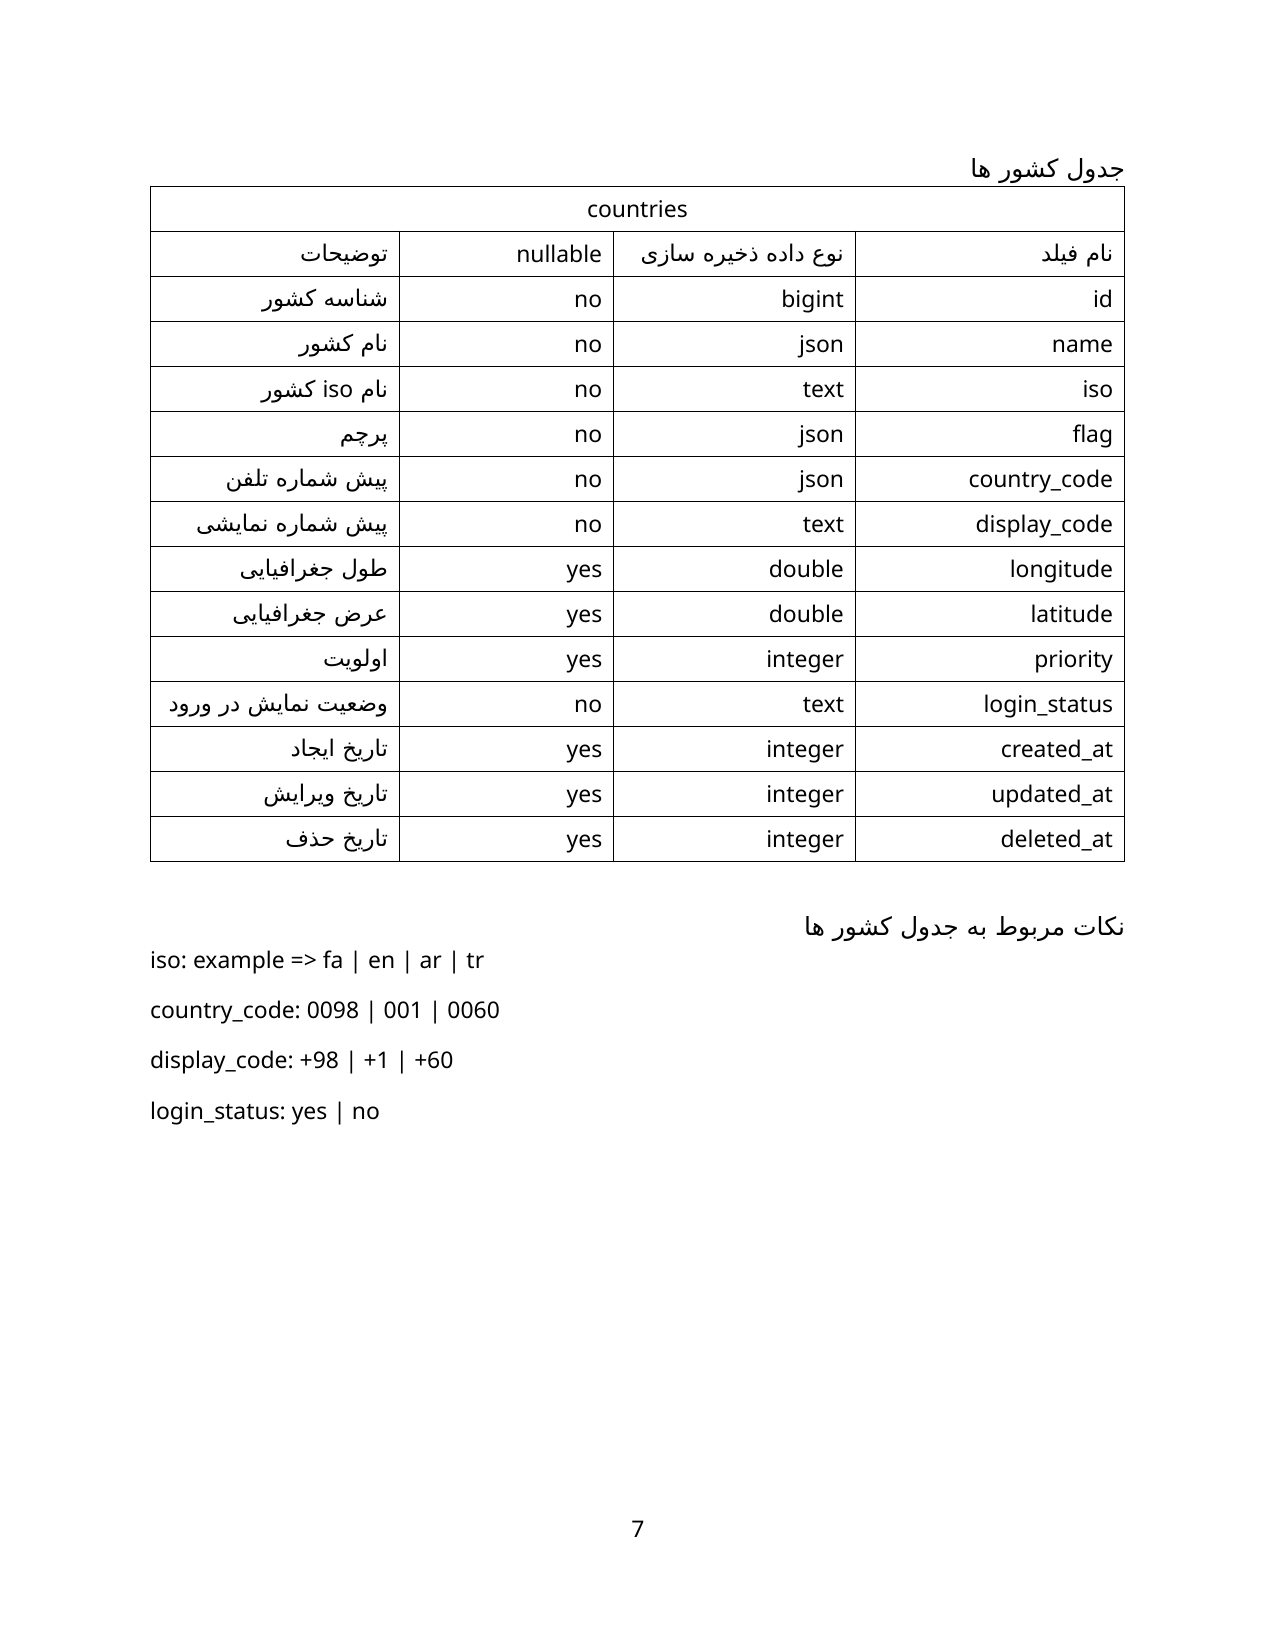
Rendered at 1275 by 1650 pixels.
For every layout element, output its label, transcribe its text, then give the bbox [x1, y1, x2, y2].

table_cell json [614, 412, 855, 456]
table_cell integer [614, 817, 855, 861]
table_cell نام کشور [151, 322, 399, 366]
table_cell double [614, 547, 855, 591]
table_cell پیش شماره تلفن [151, 457, 399, 501]
table_cell double [614, 592, 855, 636]
table_cell yes [400, 727, 613, 771]
table_cell no [400, 277, 613, 321]
table_cell پرچم [151, 412, 399, 456]
table_cell وضعیت نمایش در ورود [151, 682, 399, 726]
table_cell display_code [856, 502, 1124, 546]
text display_code: +98 | +1 | +60 [150, 1044, 1125, 1076]
table_cell no [400, 682, 613, 726]
subtitle جدول کشور ها [150, 154, 1125, 183]
table_cell no [400, 322, 613, 366]
table_cell priority [856, 637, 1124, 681]
subtitle نکات مربوط به جدول کشور ها [150, 912, 1125, 941]
table_cell text [614, 367, 855, 411]
table_cell no [400, 502, 613, 546]
table_cell yes [400, 817, 613, 861]
table_cell no [400, 457, 613, 501]
table_cell integer [614, 637, 855, 681]
table_cell تاریخ حذف [151, 817, 399, 861]
table_cell login_status [856, 682, 1124, 726]
text country_code: 0098 | 001 | 0060 [150, 994, 1125, 1025]
table_cell text [614, 682, 855, 726]
table_cell no [400, 412, 613, 456]
table_cell yes [400, 547, 613, 591]
table_cell اولویت [151, 637, 399, 681]
table_cell no [400, 367, 613, 411]
table_cell نام iso کشور [151, 367, 399, 411]
table_cell text [614, 502, 855, 546]
table_cell نام فیلد [856, 232, 1124, 276]
table_cell nullable [400, 232, 613, 276]
table_cell نوع داده ذخیره سازی [614, 232, 855, 276]
table_cell yes [400, 592, 613, 636]
table_cell عرض جغرافیایی [151, 592, 399, 636]
table_cell bigint [614, 277, 855, 321]
table_cell id [856, 277, 1124, 321]
table_cell latitude [856, 592, 1124, 636]
table_cell json [614, 457, 855, 501]
text login_status: yes | no [150, 1095, 1125, 1126]
table_cell yes [400, 772, 613, 816]
table_cell yes [400, 637, 613, 681]
table_cell شناسه کشور [151, 277, 399, 321]
table_cell توضیحات [151, 232, 399, 276]
table_cell flag [856, 412, 1124, 456]
table_cell name [856, 322, 1124, 366]
text iso: example => fa | en | ar | tr [150, 943, 1125, 975]
table_cell integer [614, 772, 855, 816]
table_cell updated_at [856, 772, 1124, 816]
table_cell تاریخ ویرایش [151, 772, 399, 816]
table_cell deleted_at [856, 817, 1124, 861]
table_cell iso [856, 367, 1124, 411]
table_cell created_at [856, 727, 1124, 771]
table_cell country_code [856, 457, 1124, 501]
table_cell طول جغرافیایی [151, 547, 399, 591]
table_cell json [614, 322, 855, 366]
table_cell longitude [856, 547, 1124, 591]
table_cell integer [614, 727, 855, 771]
table_cell پیش شماره نمایشی [151, 502, 399, 546]
table_cell تاریخ ایجاد [151, 727, 399, 771]
table_header countries [151, 187, 1124, 231]
